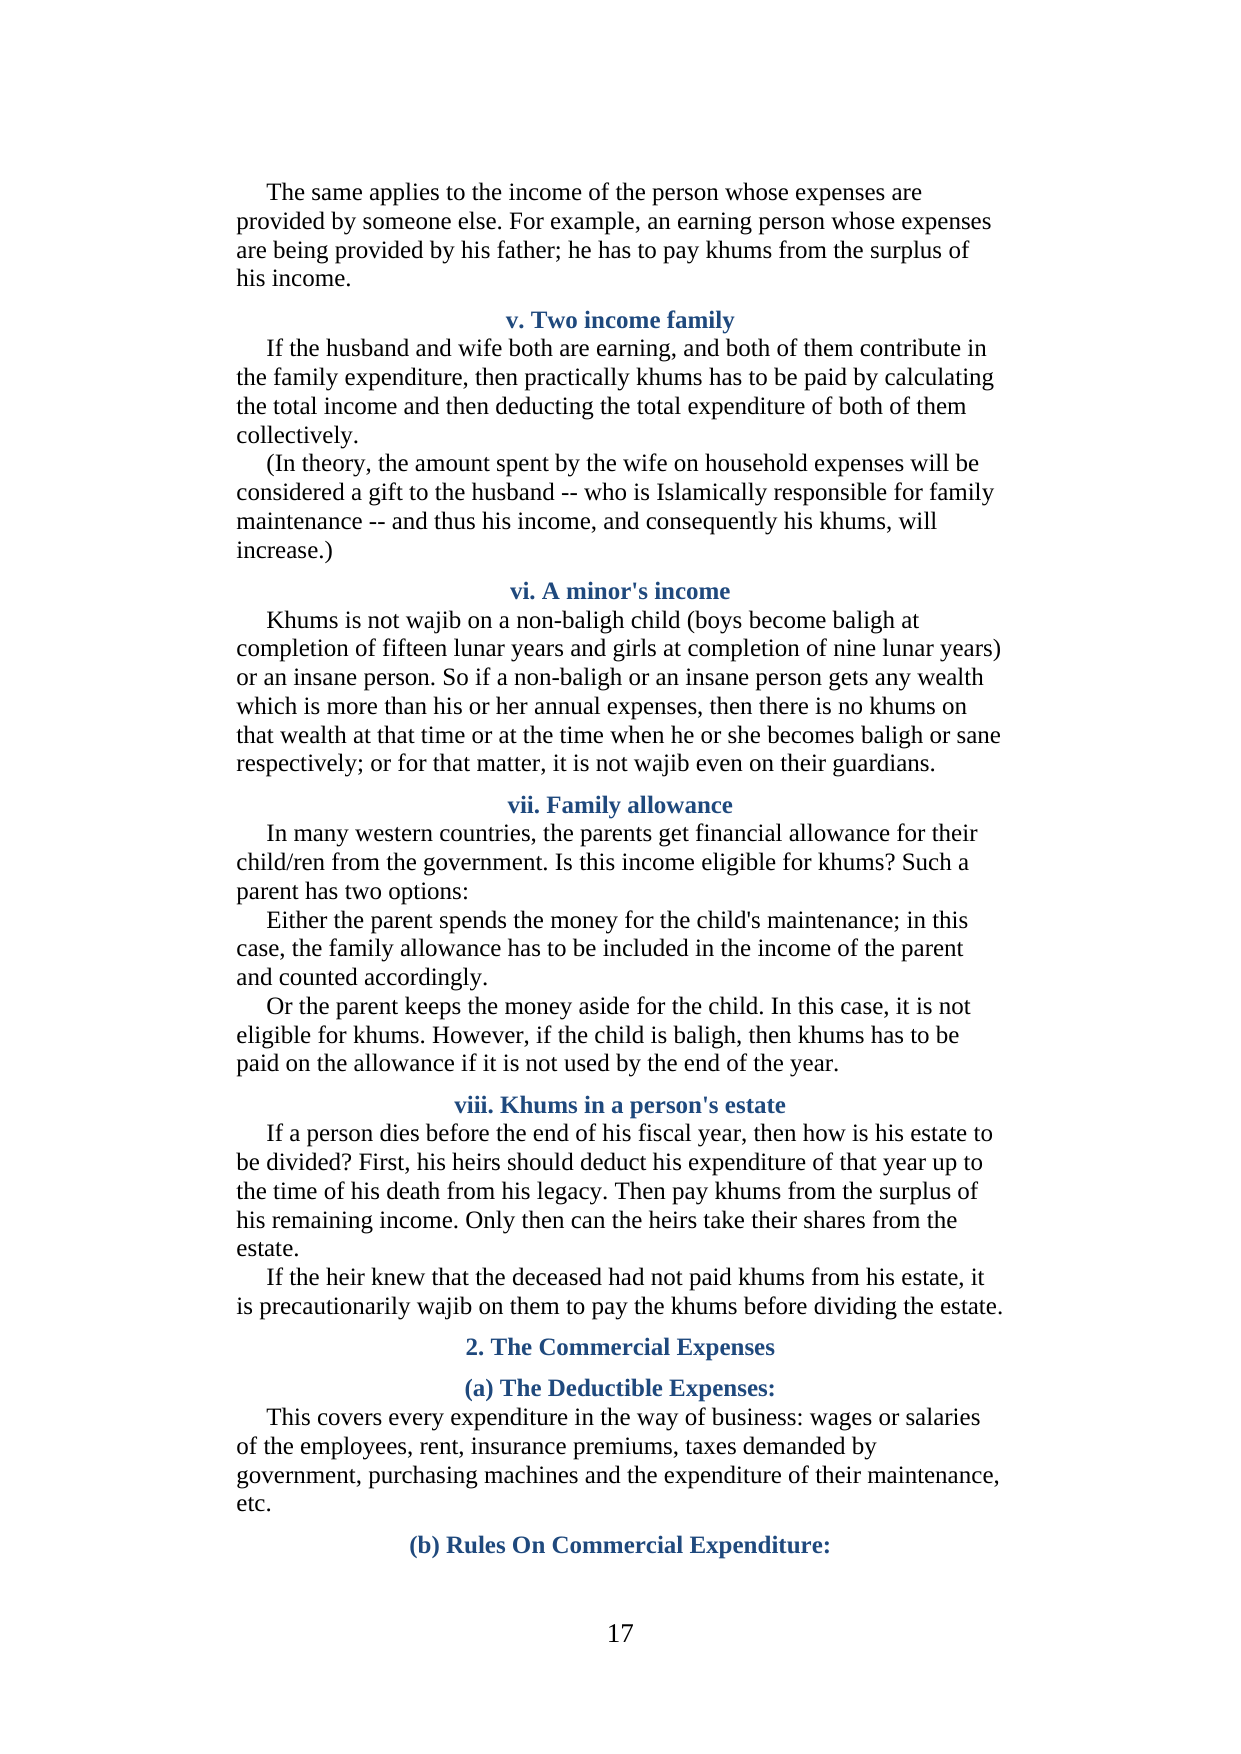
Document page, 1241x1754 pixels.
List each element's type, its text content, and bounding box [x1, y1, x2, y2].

subtitle v. Two income family [236, 305, 1004, 333]
subtitle 2. The Commercial Expenses [236, 1332, 1004, 1361]
text In many western countries, the parents get financial allowance for their child/ren from the government. Is this income eligible for khums? Such a parent has two options: [236, 818, 1004, 905]
subtitle (a) The Deductible Expenses: [236, 1373, 1004, 1402]
subtitle (b) Rules On Commercial Expenditure: [236, 1530, 1004, 1558]
text (In theory, the amount spent by the wife on household expenses will be considered a gift to the husband -- who is Islamically responsible for family maintenance -- and thus his income, and consequently his khums, will increase.) [236, 448, 1004, 563]
subtitle viii. Khums in a person's estate [236, 1090, 1004, 1118]
text If a person dies before the end of his fiscal year, then how is his estate to be divided? First, his heirs should deduct his expenditure of that year up to the time of his death from his legacy. Then pay khums from the surplus of his remaining income. Only then can the heirs take their shares from the estate. [236, 1118, 1004, 1262]
text If the husband and wife both are earning, and both of them contribute in the family expenditure, then practically khums has to be paid by calculating the total income and then deducting the total expenditure of both of them collectively. [236, 333, 1004, 448]
text If the heir knew that the deceased had not paid khums from his estate, it is precautionarily wajib on them to pay the khums before dividing the estate. [236, 1262, 1004, 1320]
text Or the parent keeps the money aside for the child. In this case, it is not eligible for khums. However, if the child is baligh, then khums has to be paid on the allowance if it is not used by the end of the year. [236, 991, 1004, 1077]
text Either the parent spends the money for the child's maintenance; in this case, the family allowance has to be included in the income of the parent and counted accordingly. [236, 905, 1004, 991]
subtitle vii. Family allowance [236, 790, 1004, 818]
text This covers every expenditure in the way of business: wages or salaries of the employees, rent, insurance premiums, taxes demanded by government, purchasing machines and the expenditure of their maintenance, etc. [236, 1402, 1004, 1517]
subtitle vi. A minor's income [236, 576, 1004, 605]
text The same applies to the income of the person whose expenses are provided by someone else. For example, an earning person whose expenses are being provided by his father; he has to pay khums from the surplus of his income. [236, 177, 1004, 292]
text Khums is not wajib on a non-baligh child (boys become baligh at completion of fifteen lunar years and girls at completion of nine lunar years) or an insane person. So if a non-baligh or an insane person gets any wealth which is more than his or her annual expenses, then there is no khums on that wealth at that time or at the time when he or she becomes baligh or sane respectively; or for that matter, it is not wajib even on their guardians. [236, 605, 1004, 777]
